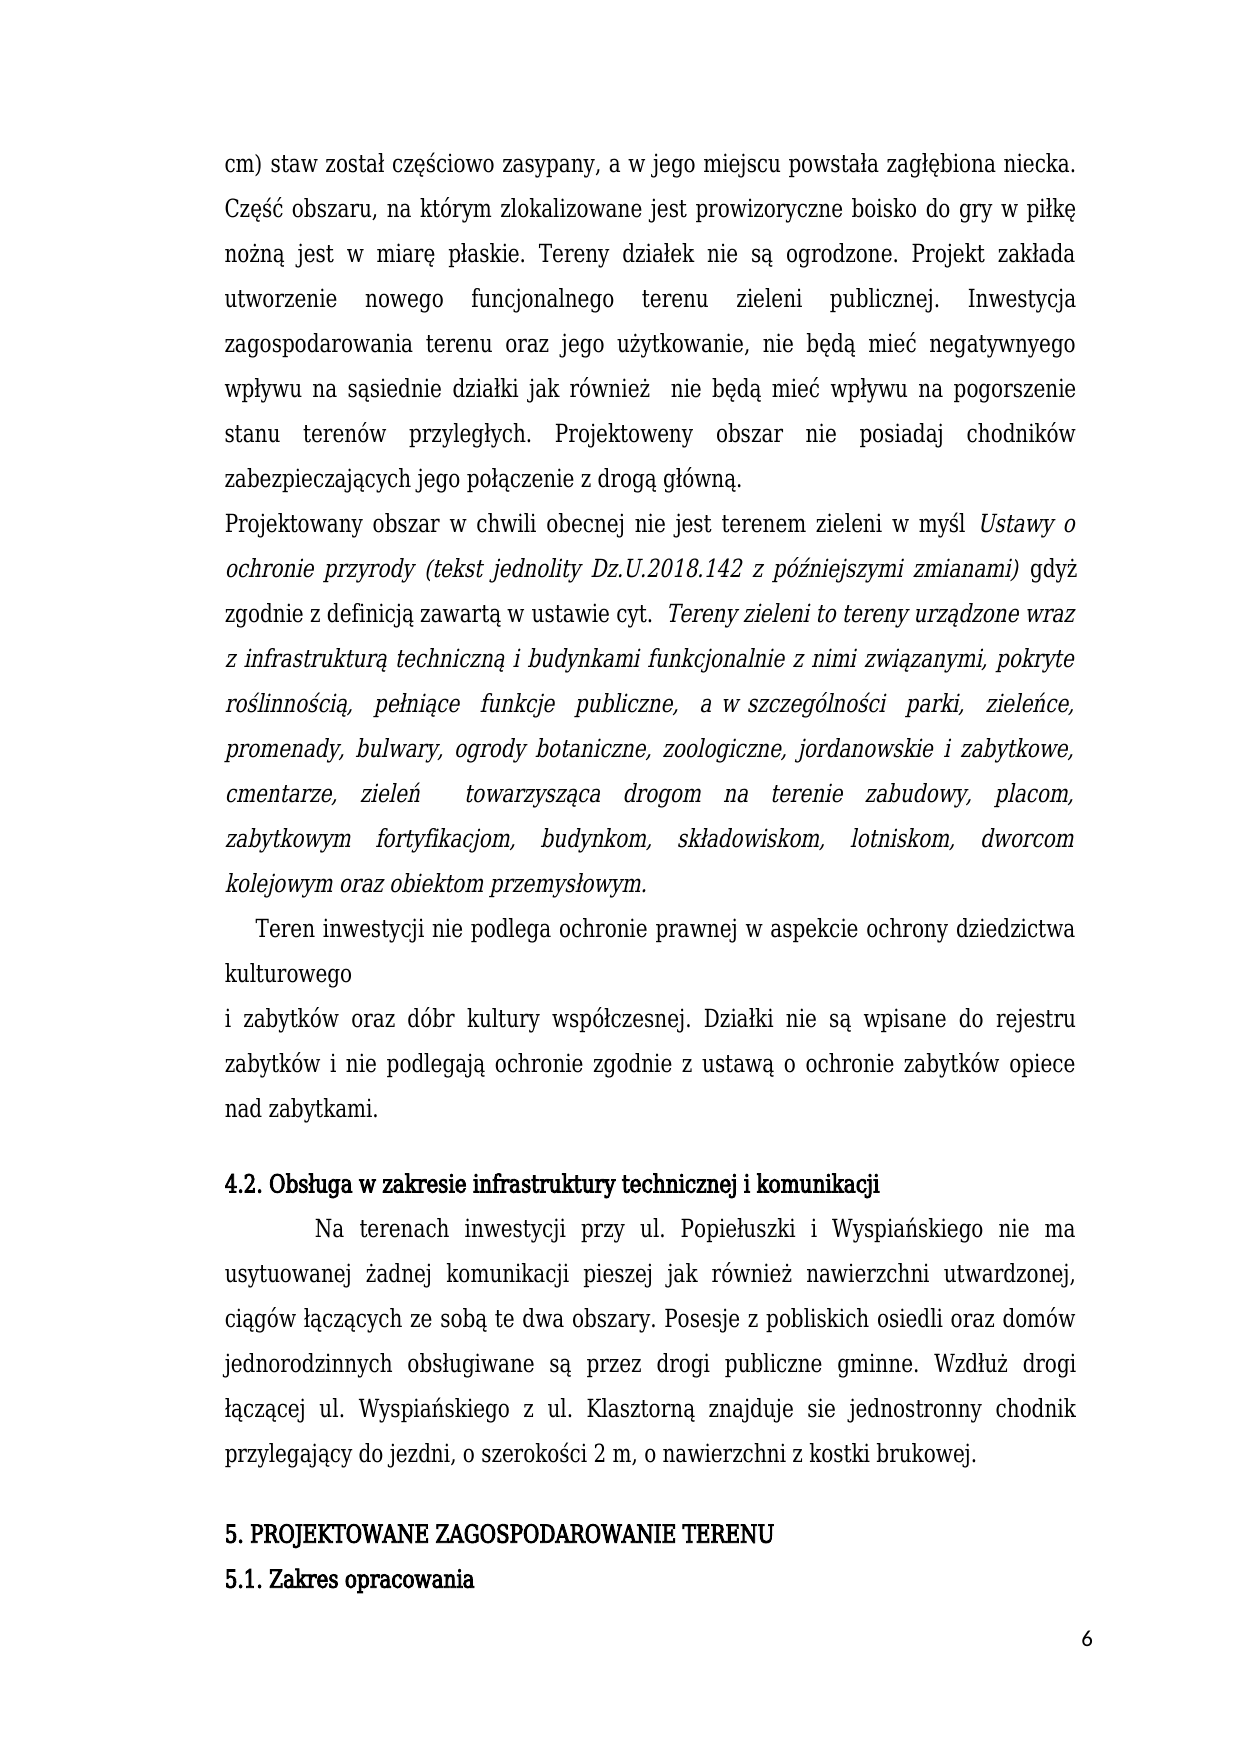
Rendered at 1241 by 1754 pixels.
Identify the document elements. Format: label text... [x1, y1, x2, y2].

text Projektowany obszar w chwili obecnej nie jest terenem zieleni w myśl Ustawy o ochronie przyrody (tekst jednolity Dz.U.2018.142 z późniejszymi zmianami) gdyż zgodnie z definicją zawartą w ustawie cyt. Tereny zieleni to tereny urządzone wraz z infrastrukturą techniczną i budynkami funkcjonalnie z nimi związanymi, pokryte roślinnością, pełniące funkcje publiczne, a w szczególności parki, zieleńce, promenady, bulwary, ogrody botaniczne, zoologiczne, jordanowskie i zabytkowe, cmentarze, zieleń towarzysząca drogom na terenie zabudowy, placom, zabytkowym fortyfikacjom, budynkom, składowiskom, lotniskom, dworcom kolejowym oraz obiektom przemysłowym. [224, 508, 1077, 898]
text Teren inwestycji nie podlega ochronie prawnej w aspekcie ochrony dziedzictwa kulturowego i zabytków oraz dóbr kultury współczesnej. Działki nie są wpisane do rejestru zabytków i nie podlegają ochronie zgodnie z ustawą o ochronie zabytków opiece nad zabytkami. [224, 913, 1077, 1123]
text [224, 148, 1077, 493]
text 5. PROJEKTOWANE ZAGOSPODAROWANIE TERENU [224, 1518, 1077, 1548]
text Na terenach inwestycji przy ul. Popiełuszki i Wyspiańskiego nie ma usytuowanej żadnej komunikacji pieszej jak również nawierzchni utwardzonej, ciągów łączących ze sobą te dwa obszary. Posesje z pobliskich osiedli oraz domów jednorodzinnych obsługiwane są przez drogi publiczne gminne. Wzdłuż drogi łączącej ul. Wyspiańskiego z ul. Klasztorną znajduje sie jednostronny chodnik przylegający do jezdni, o szerokości 2 m, o nawierzchni z kostki brukowej. [224, 1213, 1077, 1468]
text 5.1. Zakres opracowania [224, 1563, 1077, 1593]
text 4.2. Obsługa w zakresie infrastruktury technicznej i komunikacji [224, 1168, 1077, 1198]
